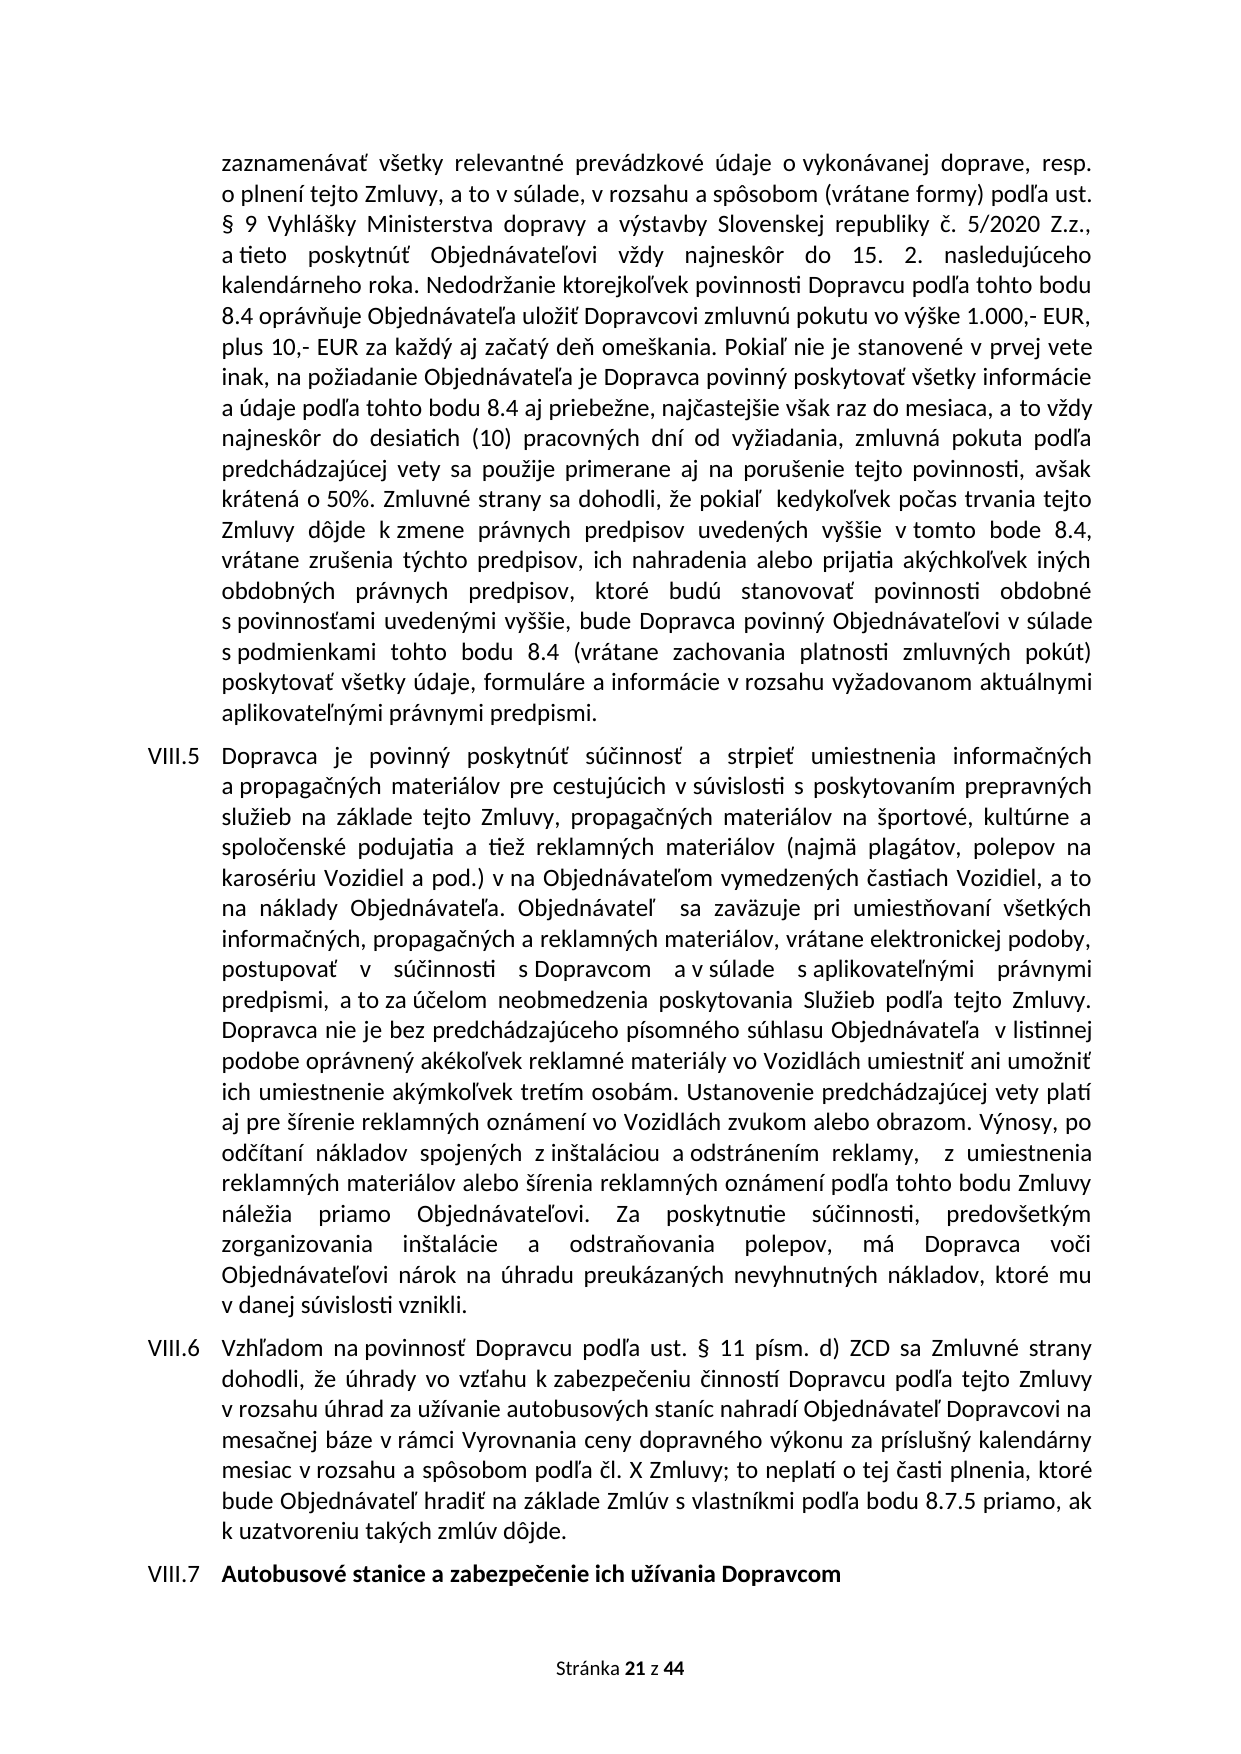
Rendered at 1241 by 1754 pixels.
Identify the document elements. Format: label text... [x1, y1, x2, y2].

list Vzhľadom na povinnosť Dopravcu podľa ust. § 11 písm. d) ZCD sa Zmluvné strany dohodli, že úhrady vo vzťahu k zabezpečeniu činností Dopravcu podľa tejto Zmluvy v rozsahu úhrad za užívanie autobusových staníc nahradí Objednávateľ Dopravcovi na mesačnej báze v rámci Vyrovnania ceny dopravného výkonu za príslušný kalendárny mesiac v rozsahu a spôsobom podľa čl. X Zmluvy; to neplatí o tej časti plnenia, ktoré bude Objednávateľ hradiť na základe Zmlúv s vlastníkmi podľa bodu 8.7.5 priamo, ak k uzatvoreniu takých zmlúv dôjde. [148, 1332, 1093, 1546]
list Autobusové stanice a zabezpečenie ich užívania Dopravcom [148, 1558, 1093, 1589]
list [148, 148, 1093, 727]
list Dopravca je povinný poskytnúť súčinnosť a strpieť umiestnenia informačných a propagačných materiálov pre cestujúcich v súvislosti s poskytovaním prepravných služieb na základe tejto Zmluvy, propagačných materiálov na športové, kultúrne a spoločenské podujatia a tiež reklamných materiálov (najmä plagátov, polepov na karosériu Vozidiel a pod.) v na Objednávateľom vymedzených častiach Vozidiel, a to na náklady Objednávateľa. Objednávateľ sa zaväzuje pri umiestňovaní všetkých informačných, propagačných a reklamných materiálov, vrátane elektronickej podoby, postupovať v súčinnosti s Dopravcom a v súlade s aplikovateľnými právnymi predpismi, a to za účelom neobmedzenia poskytovania Služieb podľa tejto Zmluvy. Dopravca nie je bez predchádzajúceho písomného súhlasu Objednávateľa v listinnej podobe oprávnený akékoľvek reklamné materiály vo Vozidlách umiestniť ani umožniť ich umiestnenie akýmkoľvek tretím osobám. Ustanovenie predchádzajúcej vety platí aj pre šírenie reklamných oznámení vo Vozidlách zvukom alebo obrazom. Výnosy, po odčítaní nákladov spojených z inštaláciou a odstránením reklamy, z umiestnenia reklamných materiálov alebo šírenia reklamných oznámení podľa tohto bodu Zmluvy náležia priamo Objednávateľovi. Za poskytnutie súčinnosti, predovšetkým zorganizovania inštalácie a odstraňovania polepov, má Dopravca voči Objednávateľovi nárok na úhradu preukázaných nevyhnutných nákladov, ktoré mu v danej súvislosti vznikli. [148, 740, 1093, 1320]
